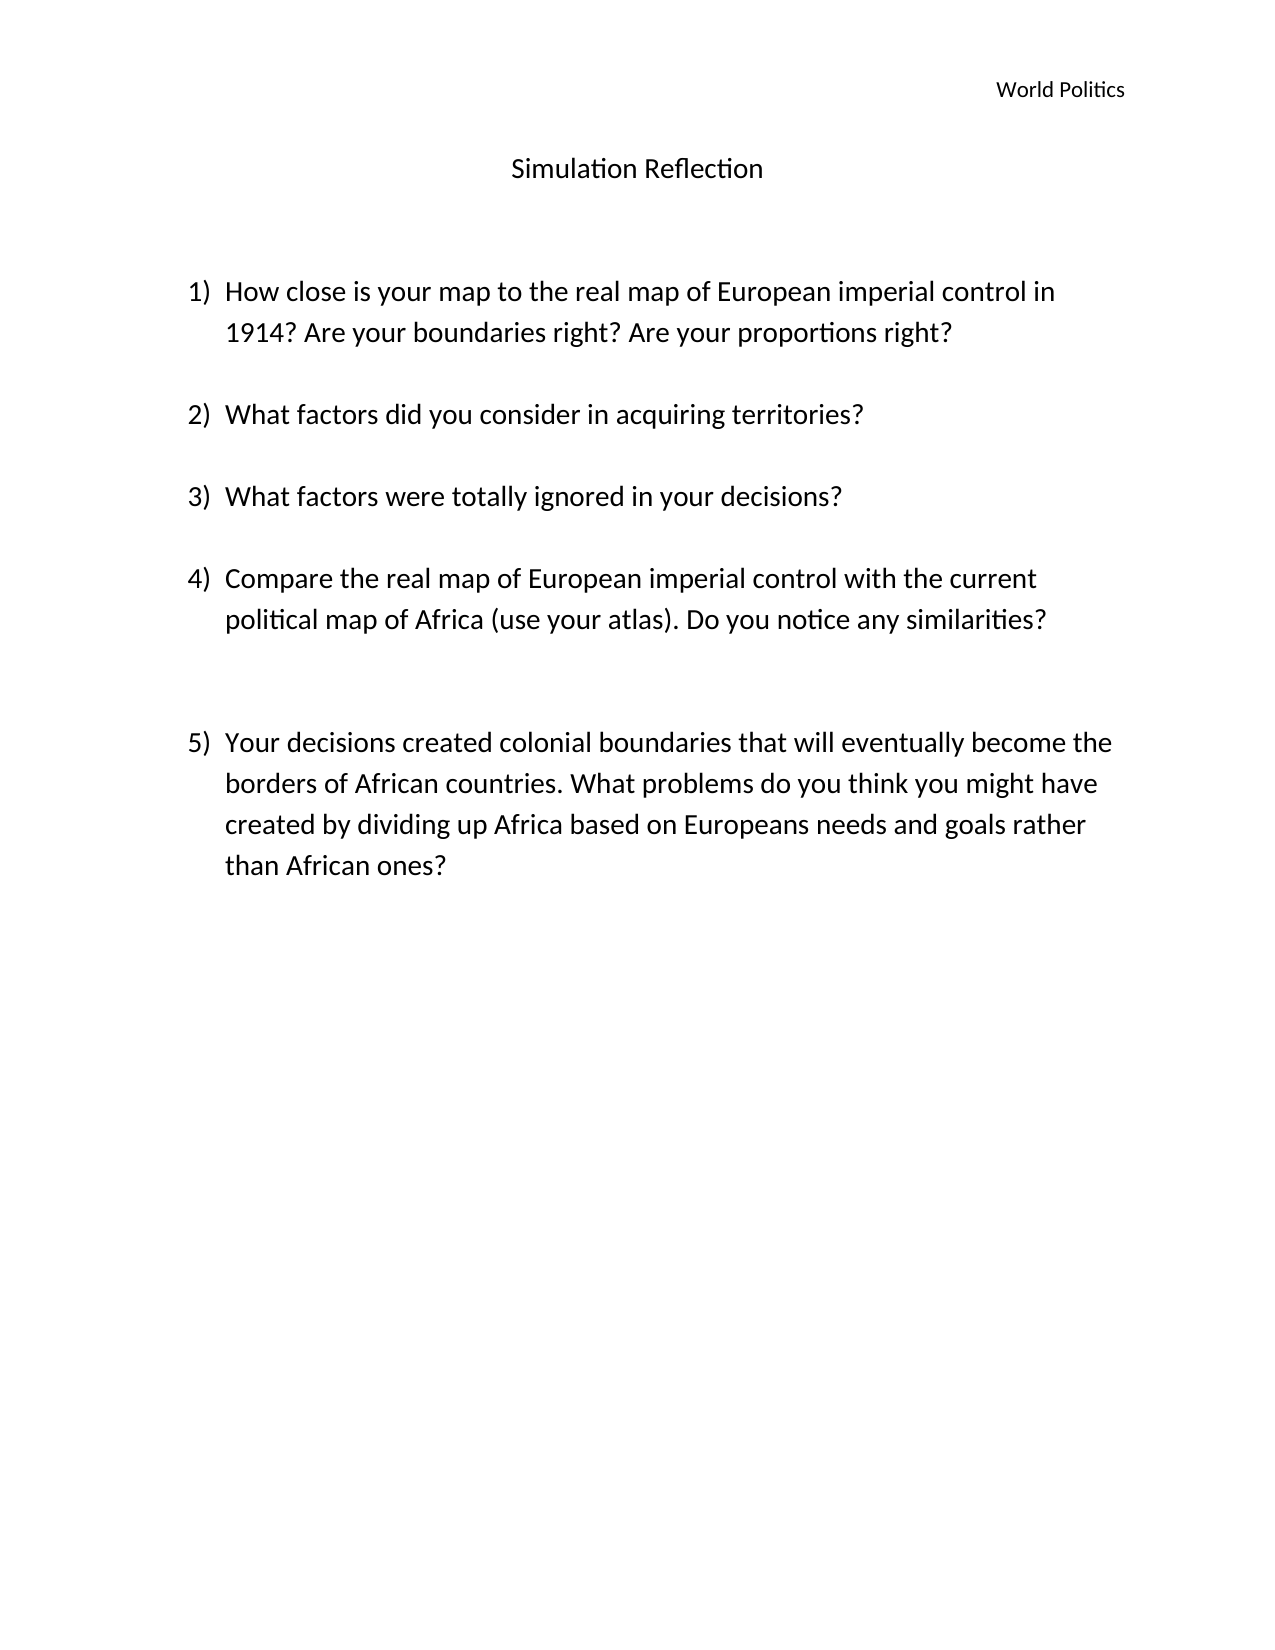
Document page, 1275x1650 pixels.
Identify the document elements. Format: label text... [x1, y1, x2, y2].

list Compare the real map of European imperial control with the current political map of Africa (use your atlas). Do you notice any similarities? [187, 560, 1125, 637]
list What factors did you consider in acquiring territories? [187, 396, 1125, 432]
list Your decisions created colonial boundaries that will eventually become the borders of African countries. What problems do you think you might have created by dividing up Africa based on Europeans needs and goals rather than African ones? [187, 724, 1125, 882]
text Simulation Reflection [150, 150, 1125, 186]
list How close is your map to the real map of European imperial control in 1914? Are your boundaries right? Are your proportions right? [187, 273, 1125, 350]
list What factors were totally ignored in your decisions? [187, 478, 1125, 514]
